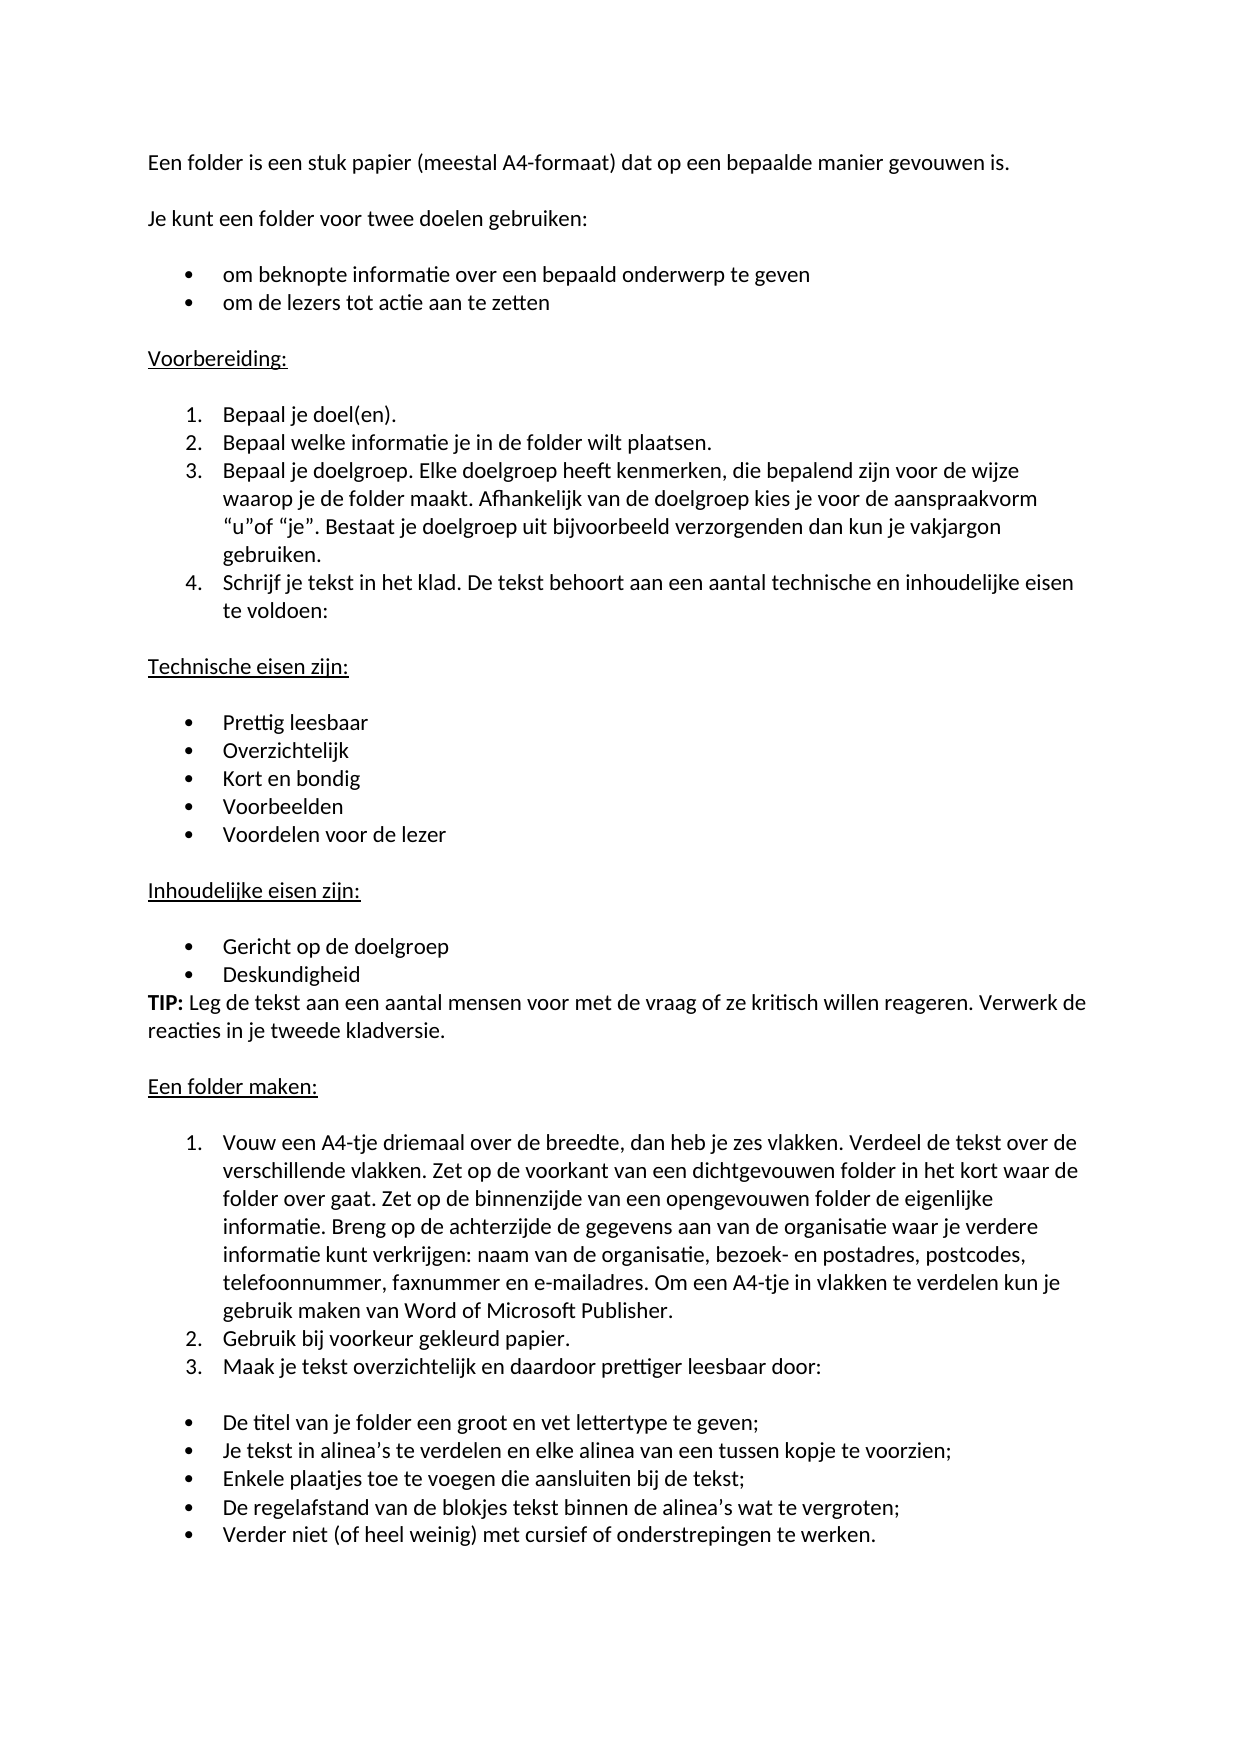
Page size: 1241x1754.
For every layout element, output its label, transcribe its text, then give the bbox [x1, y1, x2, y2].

text Een folder maken: [148, 1072, 1093, 1100]
list Enkele plaatjes toe te voegen die aansluiten bij de tekst; [185, 1464, 1093, 1493]
list Voordelen voor de lezer [185, 820, 1093, 848]
list Deskundigheid [185, 960, 1093, 988]
list Bepaal welke informatie je in de folder wilt plaatsen. [185, 428, 1093, 456]
list Maak je tekst overzichtelijk en daardoor prettiger leesbaar door: [185, 1352, 1093, 1381]
text Inhoudelijke eisen zijn: [148, 876, 1093, 904]
list De regelafstand van de blokjes tekst binnen de alinea’s wat te vergroten; [185, 1493, 1093, 1521]
list om de lezers tot actie aan te zetten [185, 288, 1093, 316]
list Bepaal je doelgroep. Elke doelgroep heeft kenmerken, die bepalend zijn voor de wijze waarop je de folder maakt. Afhankelijk van de doelgroep kies je voor de aanspraakvorm “u”of “je”. Bestaat je doelgroep uit bijvoorbeeld verzorgenden dan kun je vakjargon gebruiken. [185, 456, 1093, 568]
text TIP: Leg de tekst aan een aantal mensen voor met de vraag of ze kritisch willen reageren. Verwerk de reacties in je tweede kladversie. [148, 988, 1093, 1044]
list Gebruik bij voorkeur gekleurd papier. [185, 1324, 1093, 1352]
list om beknopte informatie over een bepaald onderwerp te geven [185, 260, 1093, 288]
list Bepaal je doel(en). [185, 400, 1093, 428]
text Technische eisen zijn: [148, 652, 1093, 680]
list Verder niet (of heel weinig) met cursief of onderstrepingen te werken. [185, 1521, 1093, 1549]
list Kort en bondig [185, 764, 1093, 792]
text Een folder is een stuk papier (meestal A4-formaat) dat op een bepaalde manier gevouwen is. [148, 148, 1093, 176]
list Prettig leesbaar [185, 708, 1093, 736]
list De titel van je folder een groot en vet lettertype te geven; [185, 1408, 1093, 1437]
list Vouw een A4-tje driemaal over de breedte, dan heb je zes vlakken. Verdeel de tekst over de verschillende vlakken. Zet op de voorkant van een dichtgevouwen folder in het kort waar de folder over gaat. Zet op de binnenzijde van een opengevouwen folder de eigenlijke informatie. Breng op de achterzijde de gegevens aan van de organisatie waar je verdere informatie kunt verkrijgen: naam van de organisatie, bezoek- en postadres, postcodes, telefoonnummer, faxnummer en e-mailadres. Om een A4-tje in vlakken te verdelen kun je gebruik maken van Word of Microsoft Publisher. [185, 1128, 1093, 1324]
text Je kunt een folder voor twee doelen gebruiken: [148, 204, 1093, 232]
list Overzichtelijk [185, 736, 1093, 764]
list Je tekst in alinea’s te verdelen en elke alinea van een tussen kopje te voorzien; [185, 1437, 1093, 1464]
text Voorbereiding: [148, 344, 1093, 372]
list Gericht op de doelgroep [185, 932, 1093, 960]
list Voorbeelden [185, 792, 1093, 820]
list Schrijf je tekst in het klad. De tekst behoort aan een aantal technische en inhoudelijke eisen te voldoen: [185, 568, 1093, 624]
